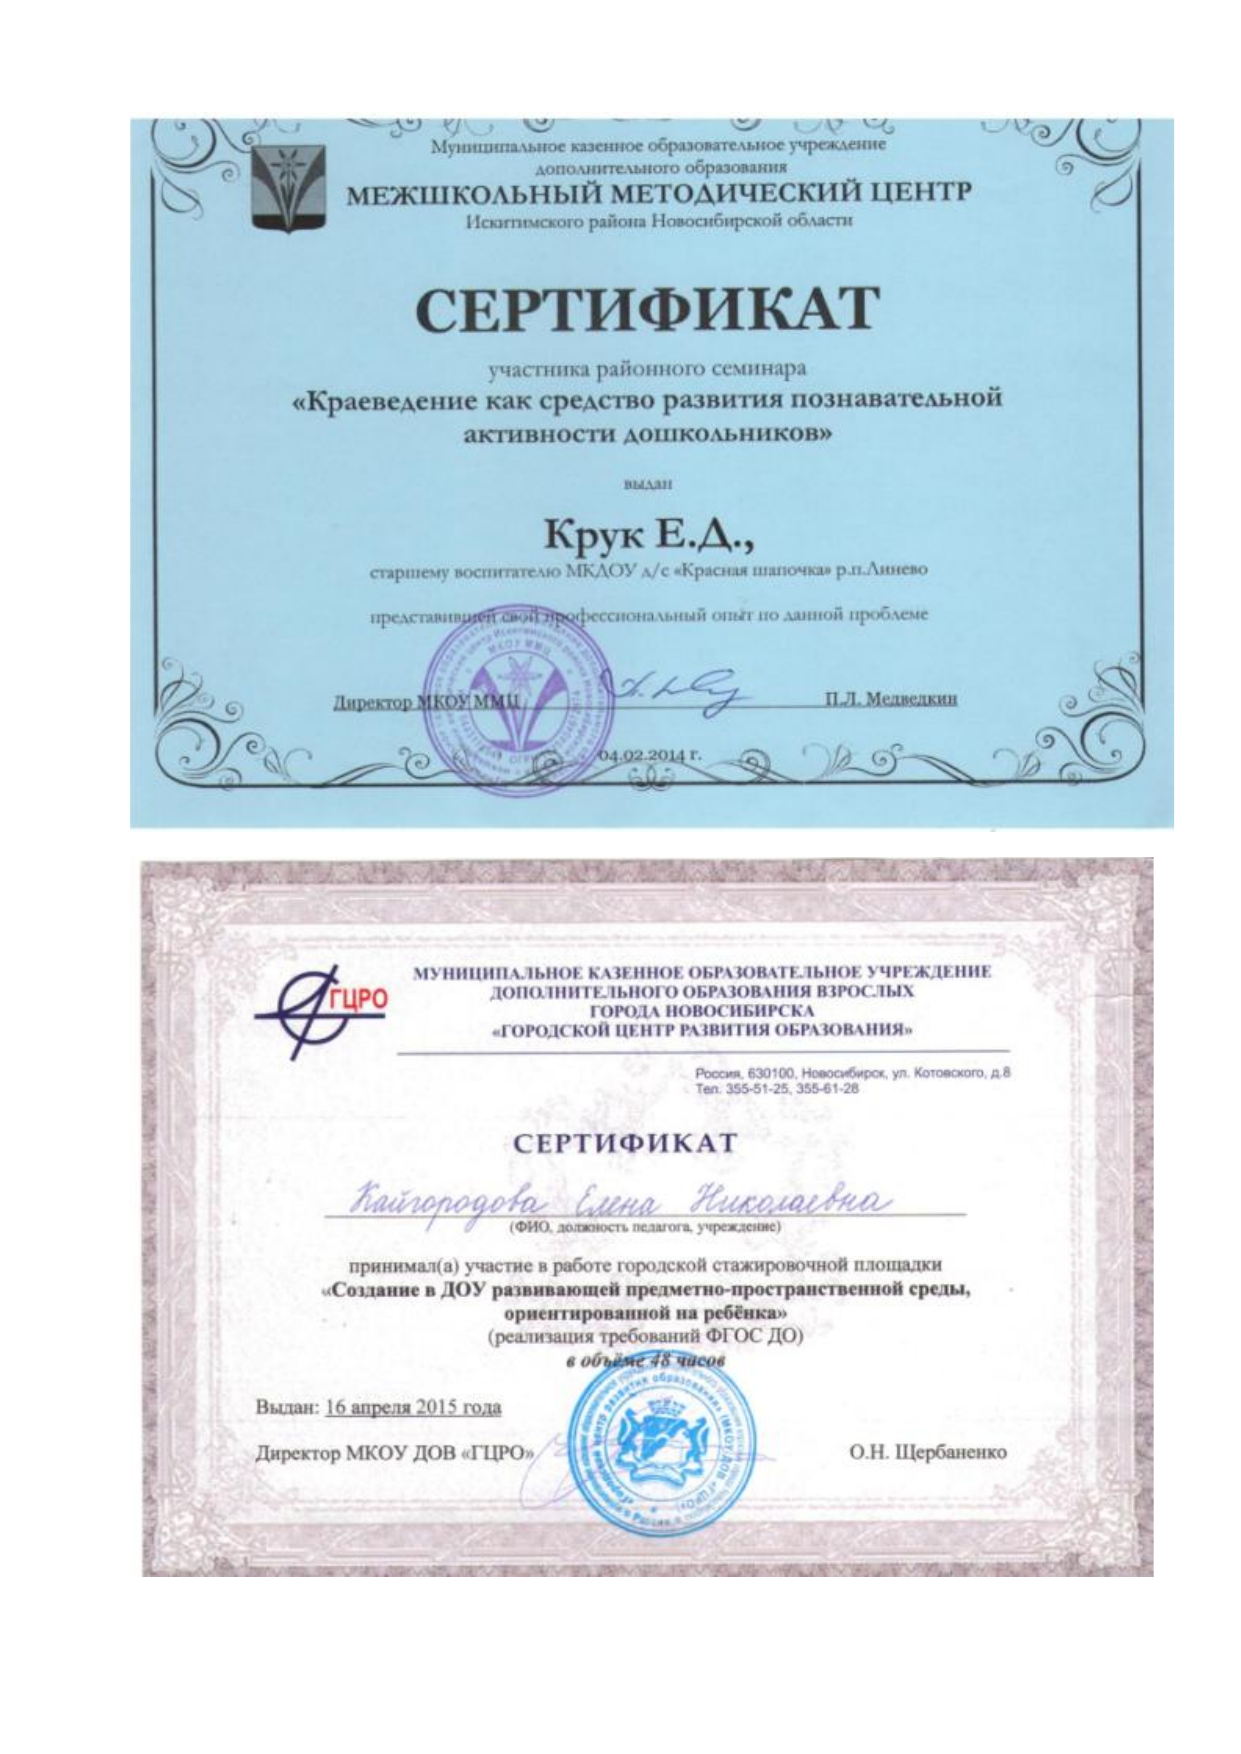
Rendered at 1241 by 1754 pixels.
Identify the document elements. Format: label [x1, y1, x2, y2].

picture [129, 857, 1154, 1577]
picture [129, 112, 1175, 832]
